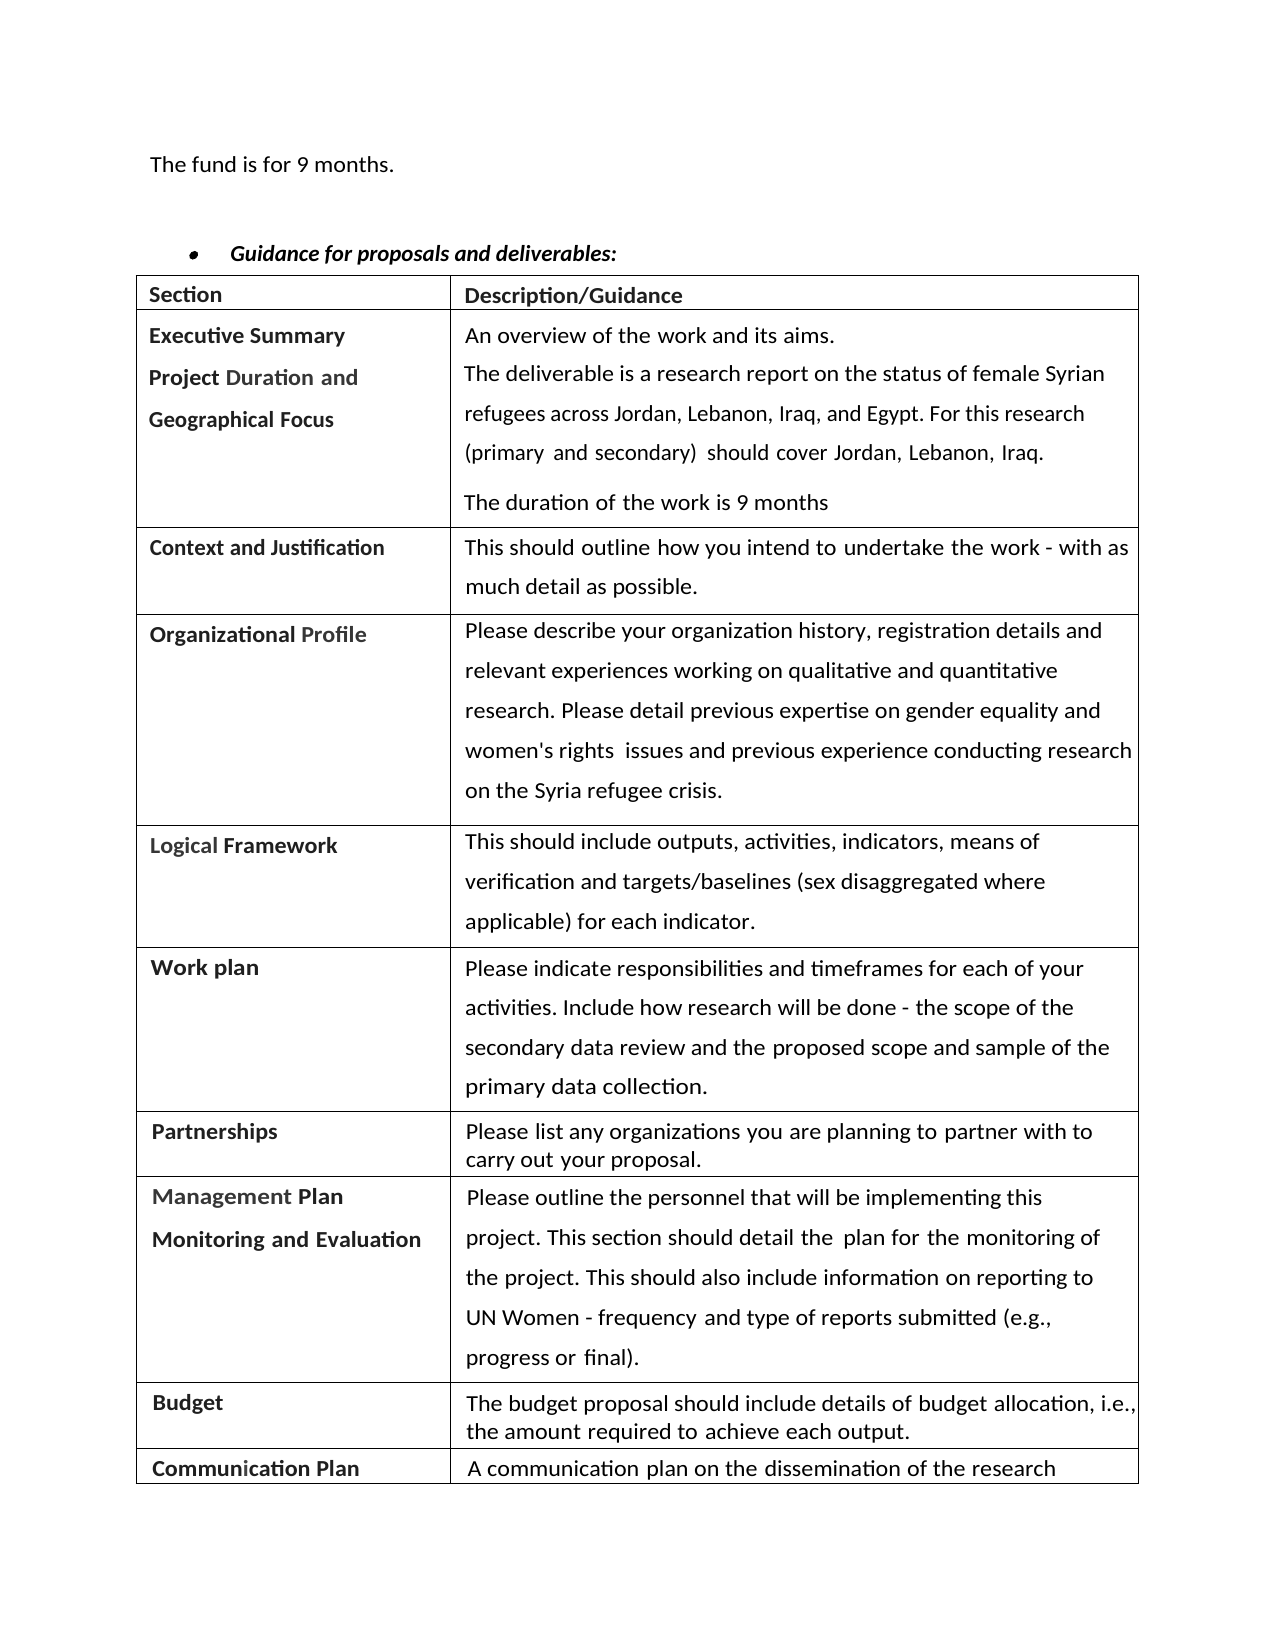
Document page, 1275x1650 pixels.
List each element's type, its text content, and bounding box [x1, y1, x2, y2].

table_cell This should outline how you intend to undertake the work - with as much detail as possible. [451, 528, 1138, 614]
table_cell Work plan [137, 948, 450, 1111]
table_cell Please outline the personnel that will be implementing this project. This section should detail the plan for the monitoring of the project. This should also include information on reporting to UN Women - frequency and type of reports submitted (e.g., progress or final). [451, 1177, 1138, 1382]
table_cell This should include outputs, activities, indicators, means of verification and targets/baselines (sex disaggregated where applicable) for each indicator. [451, 826, 1138, 947]
table_cell Please describe your organization history, registration details and relevant experiences working on qualitative and quantitative research. Please detail previous expertise on gender equality and women's rights issues and previous experience conducting research on the Syria refugee crisis. [451, 615, 1138, 825]
table_cell Please list any organizations you are planning to partner with to carry out your proposal. [451, 1112, 1138, 1176]
table_cell Executive Summary Project Duration and Geographical Focus [137, 310, 450, 527]
table_cell Please indicate responsibilities and timeframes for each of your activities. Include how research will be done - the scope of the secondary data review and the proposed scope and sample of the primary data collection. [451, 948, 1138, 1111]
table_cell Logical Framework [137, 826, 450, 947]
table_cell Budget [137, 1383, 450, 1448]
list Guidance for proposals and deliverables: [187, 239, 1096, 269]
table_header Description/Guidance [451, 276, 1138, 309]
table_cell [451, 1449, 1138, 1482]
table_cell Management Plan Monitoring and Evaluation [137, 1177, 450, 1382]
table_cell Organizational Profile [137, 615, 450, 825]
table_cell Communication Plan [137, 1449, 450, 1482]
table_header Section [137, 276, 450, 309]
table_cell An overview of the work and its aims. The deliverable is a research report on the status of female Syrian refugees across Jordan, Lebanon, Iraq, and Egypt. For this research (primary and secondary) should cover Jordan, Lebanon, Iraq. The duration of the work is 9 months [451, 310, 1138, 527]
table_cell Partnerships [137, 1112, 450, 1176]
text The fund is for 9 months. [150, 150, 1127, 178]
table_cell Context and Justification [137, 528, 450, 614]
table_cell The budget proposal should include details of budget allocation, i.e., the amount required to achieve each output. [451, 1383, 1138, 1448]
